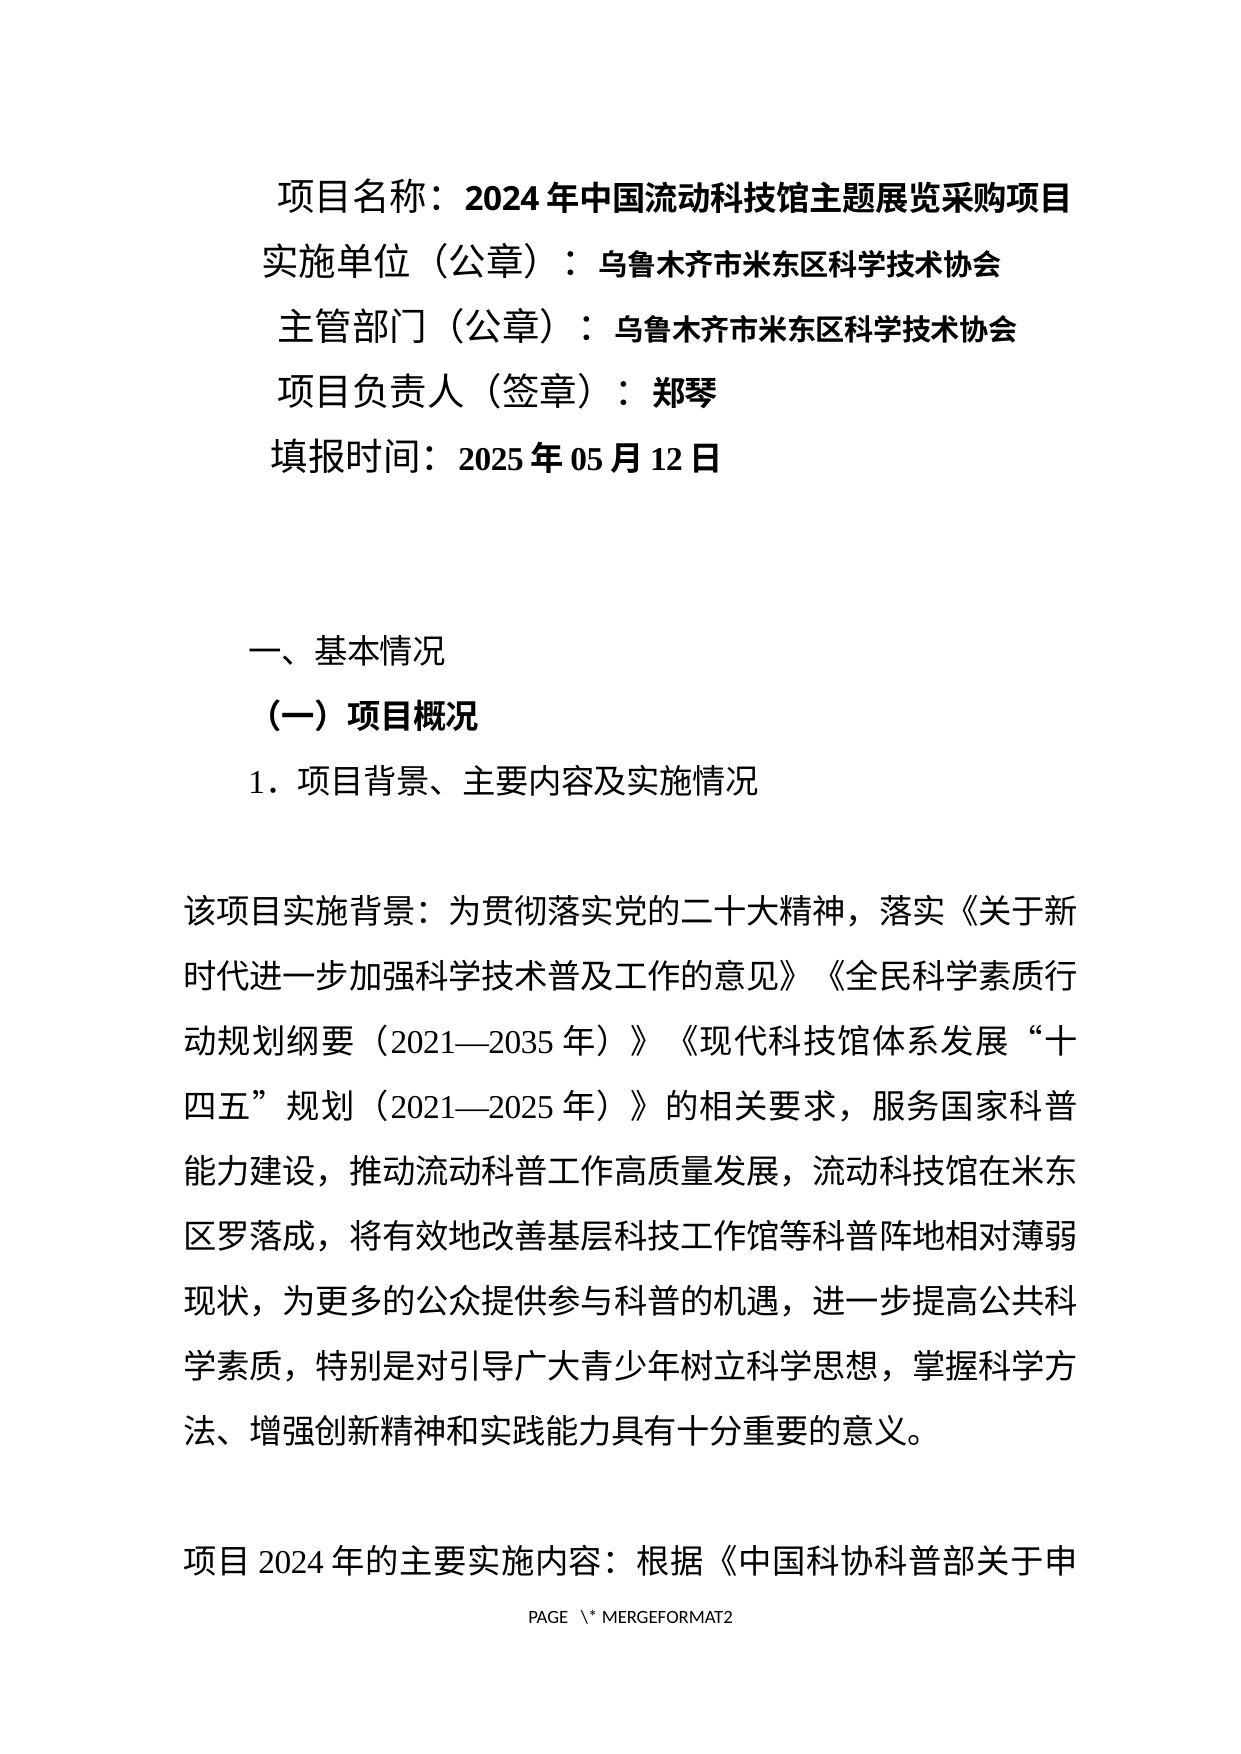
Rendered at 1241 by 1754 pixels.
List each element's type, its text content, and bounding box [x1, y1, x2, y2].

text 项目负责人（签章）：郑琴 [183, 357, 1078, 422]
text 实施单位（公章）：乌鲁木齐市米东区科学技术协会 [183, 227, 1078, 292]
text 一、基本情况 [183, 617, 1078, 682]
text 填报时间：2025年05月12日 [211, 422, 1078, 487]
text （一）项目概况 [183, 682, 1078, 747]
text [183, 747, 1078, 1592]
text 项目名称：2024年中国流动科技馆主题展览采购项目 [183, 162, 1078, 227]
text 主管部门（公章）：乌鲁木齐市米东区科学技术协会 [183, 292, 1078, 357]
